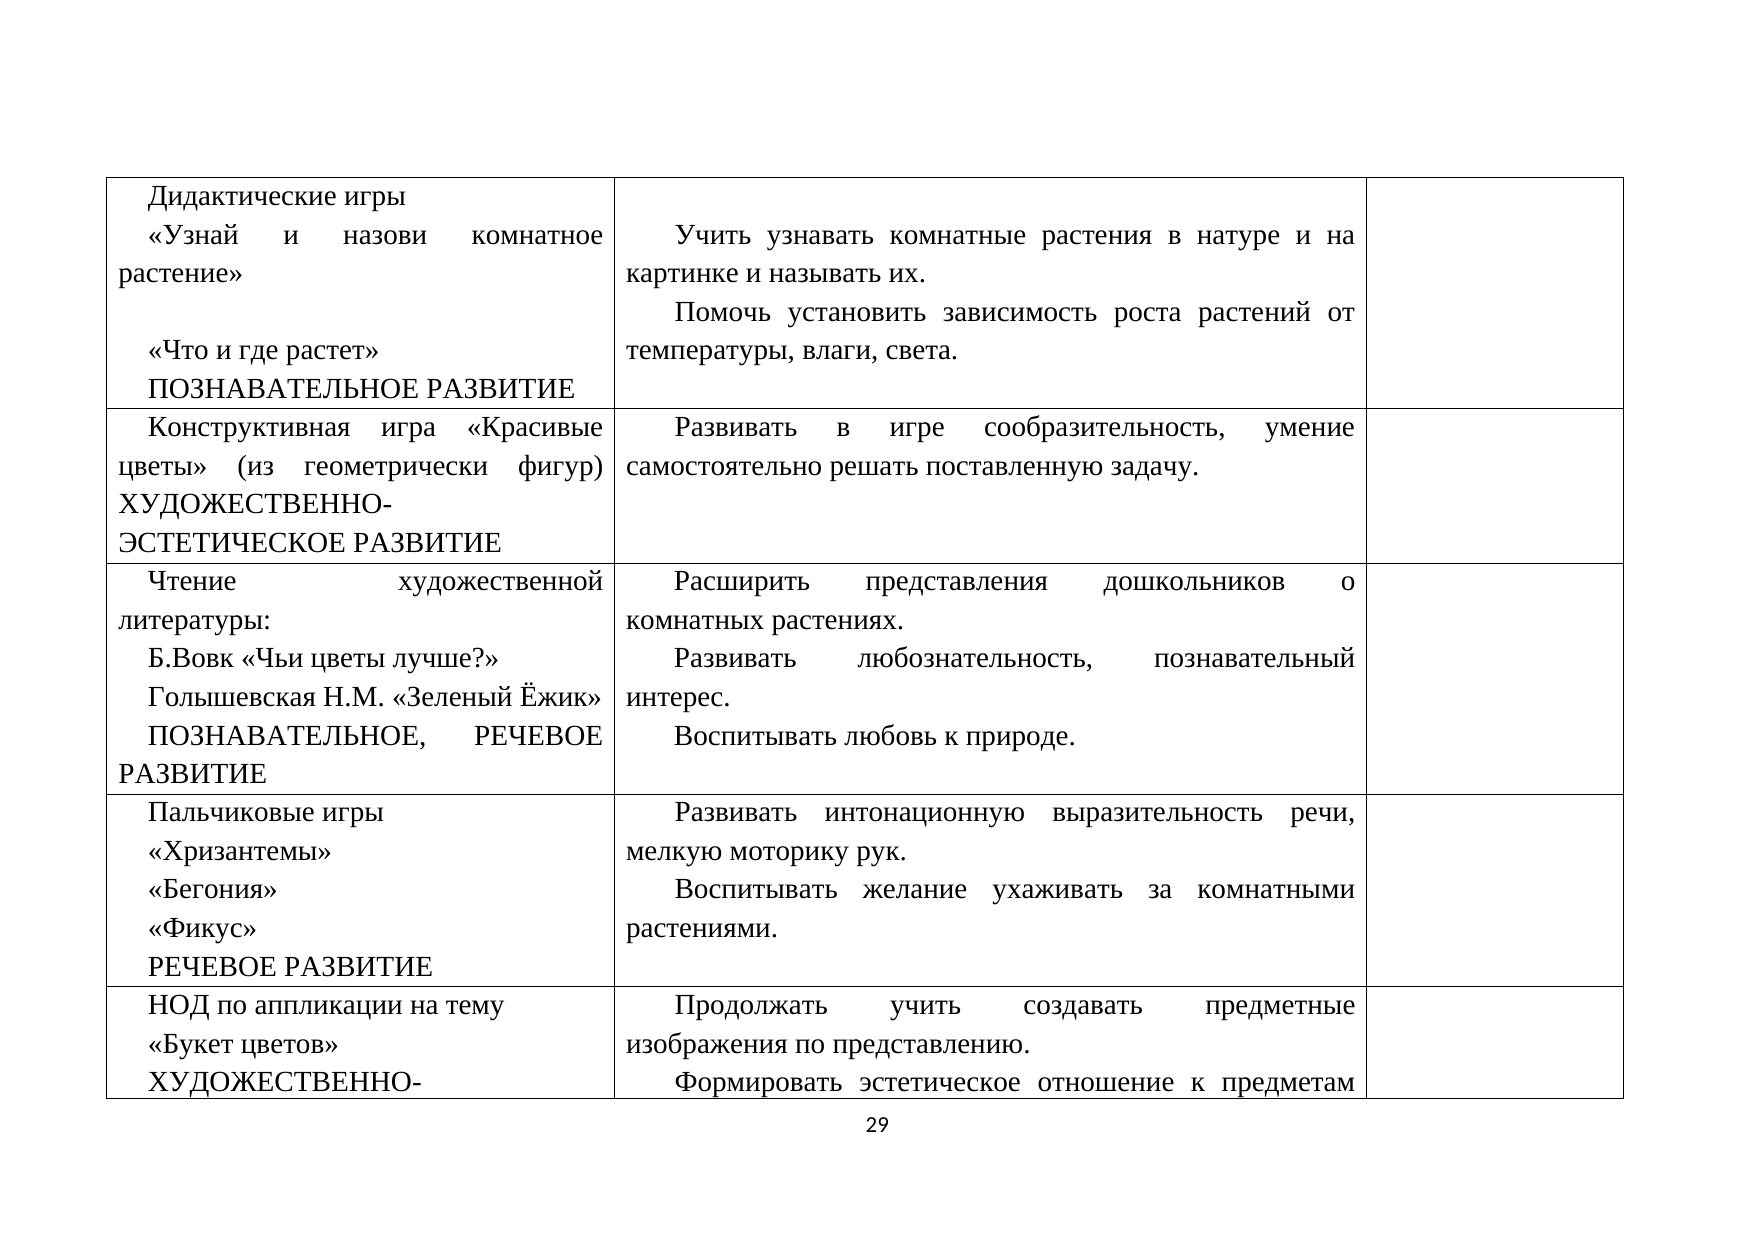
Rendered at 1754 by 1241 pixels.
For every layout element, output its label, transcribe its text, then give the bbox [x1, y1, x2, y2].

table_cell Чтение художественной литературы: Б.Вовк «Чьи цветы лучше?» Голышевская Н.М. «Зеленый Ёжик» ПОЗНАВАТЕЛЬНОЕ, РЕЧЕВОЕ РАЗВИТИЕ [107, 564, 614, 793]
table_cell [1367, 795, 1623, 986]
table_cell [615, 987, 1366, 1098]
table_cell Развивать в игре сообразительность, умение самостоятельно решать поставленную задачу. [615, 409, 1366, 562]
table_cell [107, 987, 614, 1098]
table_cell [1367, 409, 1623, 562]
table_cell Учить узнавать комнатные растения в натуре и на картинке и называть их. Помочь установить зависимость роста растений от температуры, влаги, света. [615, 178, 1366, 408]
table_cell [1367, 564, 1623, 793]
table_cell Конструктивная игра «Красивые цветы» (из геометрически фигур) ХУДОЖЕСТВЕННО-ЭСТЕТИЧЕСКОЕ РАЗВИТИЕ [107, 409, 614, 562]
table_cell Развивать интонационную выразительность речи, мелкую моторику рук. Воспитывать желание ухаживать за комнатными растениями. [615, 795, 1366, 986]
table_cell Расширить представления дошкольников о комнатных растениях. Развивать любознательность, познавательный интерес. Воспитывать любовь к природе. [615, 564, 1366, 793]
table_cell Пальчиковые игры «Хризантемы» «Бегония» «Фикус» РЕЧЕВОЕ РАЗВИТИЕ [107, 795, 614, 986]
table_cell [1367, 178, 1623, 408]
table_cell [1367, 987, 1623, 1098]
table_cell Дидактические игры «Узнай и назови комнатное растение» «Что и где растет» ПОЗНАВАТЕЛЬНОЕ РАЗВИТИЕ [107, 178, 614, 408]
